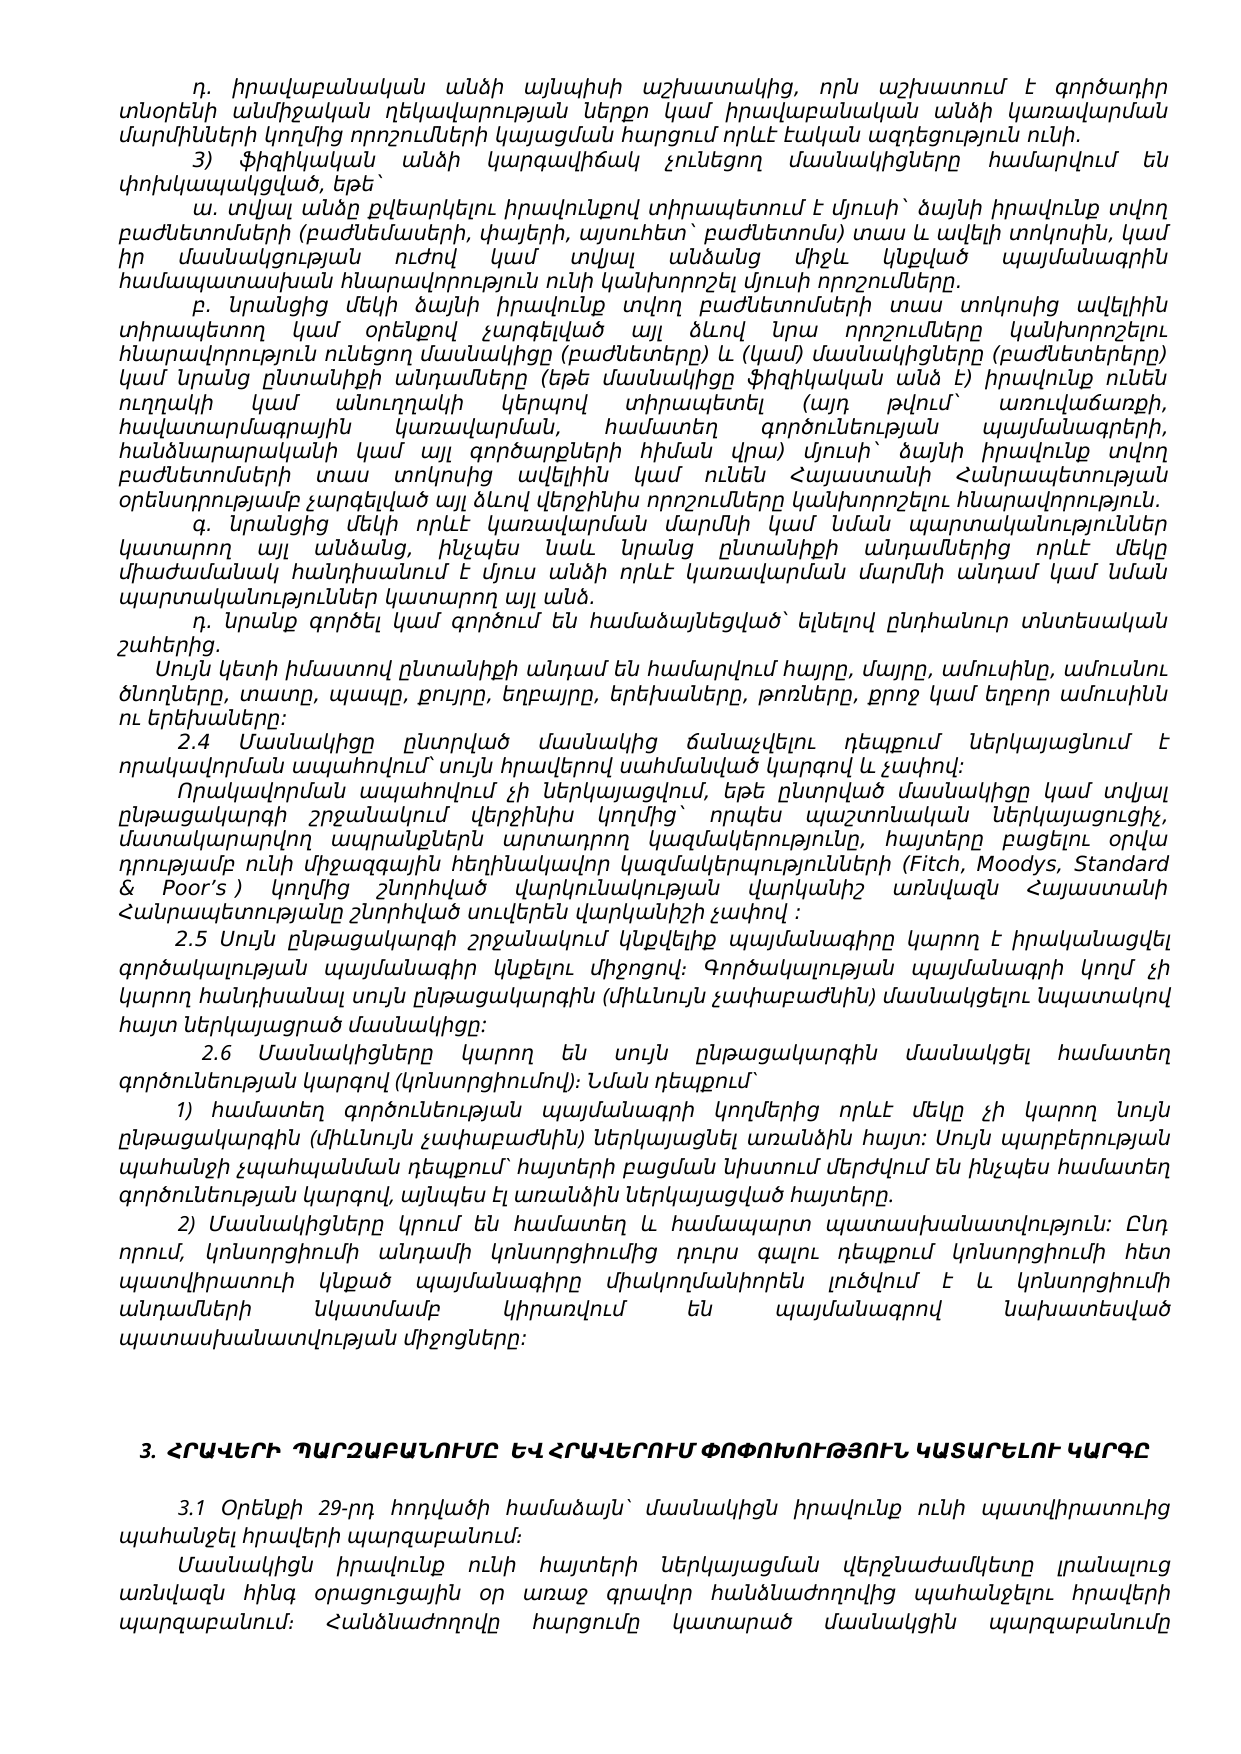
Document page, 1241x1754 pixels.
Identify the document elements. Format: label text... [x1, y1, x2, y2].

text 1) համատեղ գործունեության պայմանագրի կողմերից որևէ մեկը չի կարող նույն ընթացակարգին (միևնույն չափաբաժնին) ներկայացնել առանձին հայտ: Սույն պարբերության պահանջի չպահպանման դեպքում` հայտերի բացման նիստում մերժվում են ինչպես համատեղ գործունեության կարգով, այնպես էլ առանձին ներկայացված հայտերը. [118, 1095, 1171, 1209]
text 2.5 Սույն ընթացակարգի շրջանակում կնքվելիք պայմանագիրը կարող է իրականացվել գործակալության պայմանագիր կնքելու միջոցով։ Գործակալության պայմանագրի կողմ չի կարող հանդիսանալ սույն ընթացակարգին (միևնույն չափաբաժնին) մասնակցելու նպատակով հայտ ներկայացրած մասնակիցը: [118, 924, 1171, 1038]
text գ. նրանցից մեկի որևէ կառավարման մարմնի կամ նման պարտականություններ կատարող այլ անձանց, ինչպես նաև նրանց ընտանիքի անդամներից որևէ մեկը միաժամանակ հանդիսանում է մյուս անձի որևէ կառավարման մարմնի անդամ կամ նման պարտականություններ կատարող այլ անձ. [118, 512, 1171, 609]
text ա. տվյալ անձը քվեարկելու իրավունքով տիրապետում է մյուսի` ձայնի իրավունք տվող բաժնետոմսերի (բաժնեմասերի, փայերի, այսուհետ` բաժնետոմս) տաս և ավելի տոկոսին, կամ իր մասնակցության ուժով կամ տվյալ անձանց միջև կնքված պայմանագրին համապատասխան հնարավորություն ունի կանխորոշել մյուսի որոշումները. [118, 196, 1171, 293]
text Սույն կետի իմաստով ընտանիքի անդամ են համարվում հայրը, մայրը, ամուսինը, ամուսնու ծնողները, տատը, պապը, քույրը, եղբայրը, երեխաները, թոռները, քրոջ կամ եղբոր ամուսինն ու երեխաները: [118, 657, 1171, 730]
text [118, 1550, 1171, 1635]
text 3. ՀՐԱՎԵՐԻ ՊԱՐԶԱԲԱՆՈՒՄԸ ԵՎ ՀՐԱՎԵՐՈՒՄ ՓՈՓՈԽՈՒԹՅՈՒՆ ԿԱՏԱՐԵԼՈՒ ԿԱՐԳԸ [118, 1436, 1171, 1465]
text Որակավորման ապահովում չի ներկայացվում, եթե ընտրված մասնակիցը կամ տվյալ ընթացակարգի շրջանակում վերջինիս կողմից` որպես պաշտոնական ներկայացուցիչ, մատակարարվող ապրանքներն արտադրող կազմակերությունը, հայտերը բացելու օրվա դրությամբ ունի միջազգային հեղինակավոր կազմակերպությունների (Fitch, Moodys, Standard & Poor’s ) կողմից շնորհված վարկունակության վարկանիշ առնվազն Հայաստանի Հանրապետությանը շնորհված սուվերեն վարկանիշի չափով : [118, 779, 1171, 924]
text դ. նրանք գործել կամ գործում են համաձայնեցված՝ ելնելով ընդհանուր տնտեսական շահերից. [118, 609, 1171, 657]
text 2.6 Մասնակիցները կարող են սույն ընթացակարգին մասնակցել համատեղ գործունեության կարգով (կոնսորցիումով)։ Նման դեպքում` [118, 1038, 1171, 1095]
text 2.4 Մասնակիցը ընտրված մասնակից ճանաչվելու դեպքում ներկայացնում է որակավորման ապահովում՝ սույն հրավերով սահմանված կարգով և չափով: [118, 730, 1171, 779]
text դ. իրավաբանական անձի այնպիսի աշխատակից, որն աշխատում է գործադիր տնօրենի անմիջական ղեկավարության ներքո կամ իրավաբանական անձի կառավարման մարմինների կողմից որոշումների կայացման հարցում որևէ էական ազդեցություն ունի. [118, 75, 1171, 148]
text բ. նրանցից մեկի ձայնի իրավունք տվող բաժնետոմսերի տաս տոկոսից ավելիին տիրապետող կամ օրենքով չարգելված այլ ձևով նրա որոշումները կանխորոշելու հնարավորություն ունեցող մասնակիցը (բաժնետերը) և (կամ) մասնակիցները (բաժնետերերը) կամ նրանց ընտանիքի անդամները (եթե մասնակիցը ֆիզիկական անձ է) իրավունք ունեն ուղղակի կամ անուղղակի կերպով տիրապետել (այդ թվում` առուվաճառքի, հավատարմագրային կառավարման, համատեղ գործունեության պայմանագրերի, հանձնարարականի կամ այլ գործարքների հիման վրա) մյուսի` ձայնի իրավունք տվող բաժնետոմսերի տաս տոկոսից ավելիին կամ ունեն Հայաստանի Հանրապետության օրենսդրությամբ չարգելված այլ ձևով վերջինիս որոշումները կանխորոշելու հնարավորություն. [118, 293, 1171, 512]
text 2) Մասնակիցները կրում են համատեղ և համապարտ պատասխանատվություն: Ընդ որում, կոնսորցիումի անդամի կոնսորցիումից դուրս գալու դեպքում կոնսորցիումի հետ պատվիրատուի կնքած պայմանագիրը միակողմանիորեն լուծվում է և կոնսորցիումի անդամների նկատմամբ կիրառվում են պայմանագրով նախատեսված պատասխանատվության միջոցները: [118, 1209, 1171, 1351]
text 3) ֆիզիկական անձի կարգավիճակ չունեցող մասնակիցները համարվում են փոխկապակցված, եթե` [118, 148, 1171, 196]
text 3.1 Օրենքի 29-րդ հոդվածի համաձայն` մասնակիցն իրավունք ունի պատվիրատուից պահանջել հրավերի պարզաբանում։ [118, 1493, 1171, 1550]
